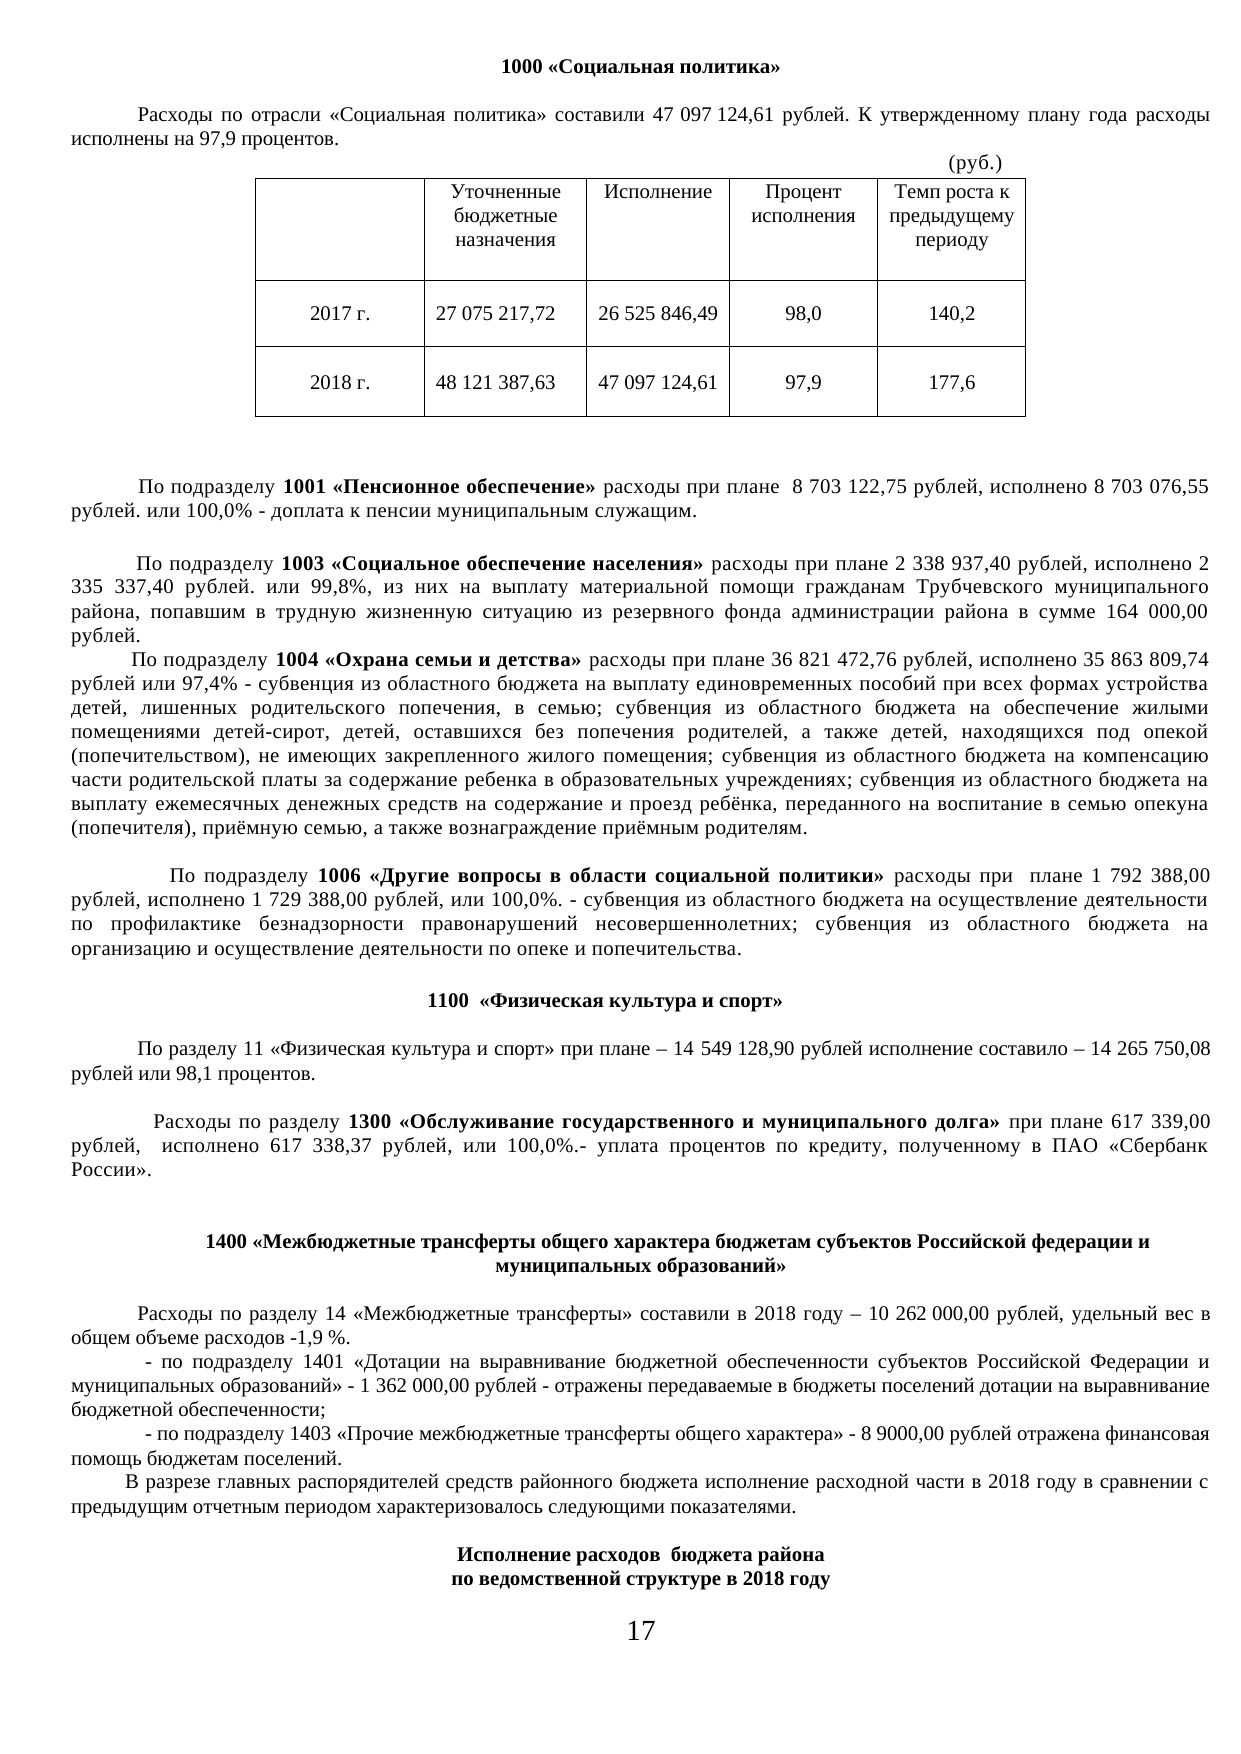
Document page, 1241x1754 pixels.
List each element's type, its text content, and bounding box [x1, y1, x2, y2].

text Исполнение расходов бюджета района [71, 1542, 1211, 1566]
table_header Темп роста к предыдущему периоду [878, 179, 1025, 279]
table_cell 26 525 846,49 [587, 281, 729, 346]
table_header Исполнение [587, 179, 729, 279]
text Расходы по отрасли «Социальная политика» составили 47 097 124,61 рублей. К утвержденному плану года расходы исполнены на 97,9 процентов. [71, 102, 1211, 150]
text 1400 «Межбюджетные трансферты общего характера бюджетам субъектов Российской федерации и муниципальных образований» [71, 1229, 1211, 1277]
text - по подразделу 1401 «Дотации на выравнивание бюджетной обеспеченности субъектов Российской Федерации и муниципальных образований» - 1 362 000,00 рублей - отражены передаваемые в бюджеты поселений дотации на выравнивание бюджетной обеспеченности; [71, 1349, 1211, 1421]
text (руб.) [71, 150, 1211, 174]
text По разделу 11 «Физическая культура и спорт» при плане – 14 549 128,90 рублей исполнение составило – 14 265 750,08 рублей или 98,1 процентов. [71, 1036, 1211, 1084]
table_header [256, 179, 424, 279]
text По подразделу 1006 «Другие вопросы в области социальной политики» расходы при плане 1 792 388,00 рублей, исполнено 1 729 388,00 рублей, или 100,0%. - субвенция из областного бюджета на осуществление деятельности по профилактике безнадзорности правонарушений несовершеннолетних; субвенция из областного бюджета на организацию и осуществление деятельности по опеке и попечительства. [71, 863, 1211, 959]
text По подразделу 1001 «Пенсионное обеспечение» расходы при плане 8 703 122,75 рублей, исполнено 8 703 076,55 рублей. или 100,0% - доплата к пенсии муниципальным служащим. [71, 473, 1211, 522]
table_cell 27 075 217,72 [425, 281, 586, 346]
text Расходы по разделу 14 «Межбюджетные трансферты» составили в 2018 году – 10 262 000,00 рублей, удельный вес в общем объеме расходов -1,9 %. [71, 1301, 1211, 1349]
text Расходы по разделу 1300 «Обслуживание государственного и муниципального долга» при плане 617 339,00 рублей, исполнено 617 338,37 рублей, или 100,0%.- уплата процентов по кредиту, полученному в ПАО «Сбербанк России». [71, 1108, 1211, 1181]
table_cell 2018 г. [256, 347, 424, 416]
text В разрезе главных распорядителей средств районного бюджета исполнение расходной части в 2018 году в сравнении с предыдущим отчетным периодом характеризовалось следующими показателями. [71, 1469, 1211, 1518]
text 1100 «Физическая культура и спорт» [71, 988, 1211, 1012]
table_cell 97,9 [730, 347, 877, 416]
table_cell 98,0 [730, 281, 877, 346]
text 1000 «Социальная политика» [71, 53, 1211, 78]
table_cell 177,6 [878, 347, 1025, 416]
text - по подразделу 1403 «Прочие межбюджетные трансферты общего характера» - 8 9000,00 рублей отражена финансовая помощь бюджетам поселений. [71, 1421, 1211, 1469]
text По подразделу 1004 «Охрана семьи и детства» расходы при плане 36 821 472,76 рублей, исполнено 35 863 809,74 рублей или 97,4% - субвенция из областного бюджета на выплату единовременных пособий при всех формах устройства детей, лишенных родительского попечения, в семью; субвенция из областного бюджета на обеспечение жилыми помещениями детей-сирот, детей, оставшихся без попечения родителей, а также детей, находящихся под опекой (попечительством), не имеющих закрепленного жилого помещения; субвенция из областного бюджета на компенсацию части родительской платы за содержание ребенка в образовательных учреждениях; субвенция из областного бюджета на выплату ежемесячных денежных средств на содержание и проезд ребёнка, переданного на воспитание в семью опекуна (попечителя), приёмную семью, а также вознаграждение приёмным родителям. [71, 647, 1211, 839]
table_header Уточненные бюджетные назначения [425, 179, 586, 279]
table_cell 47 097 124,61 [587, 347, 729, 416]
text по ведомственной структуре в 2018 году [71, 1566, 1211, 1590]
table_header Процент исполнения [730, 179, 877, 279]
text По подразделу 1003 «Социальное обеспечение населения» расходы при плане 2 338 937,40 рублей, исполнено 2 335 337,40 рублей. или 99,8%, из них на выплату материальной помощи гражданам Трубчевского муниципального района, попавшим в трудную жизненную ситуацию из резервного фонда администрации района в сумме 164 000,00 рублей. [71, 550, 1211, 647]
table_cell 140,2 [878, 281, 1025, 346]
table_cell 2017 г. [256, 281, 424, 346]
table_cell 48 121 387,63 [425, 347, 586, 416]
